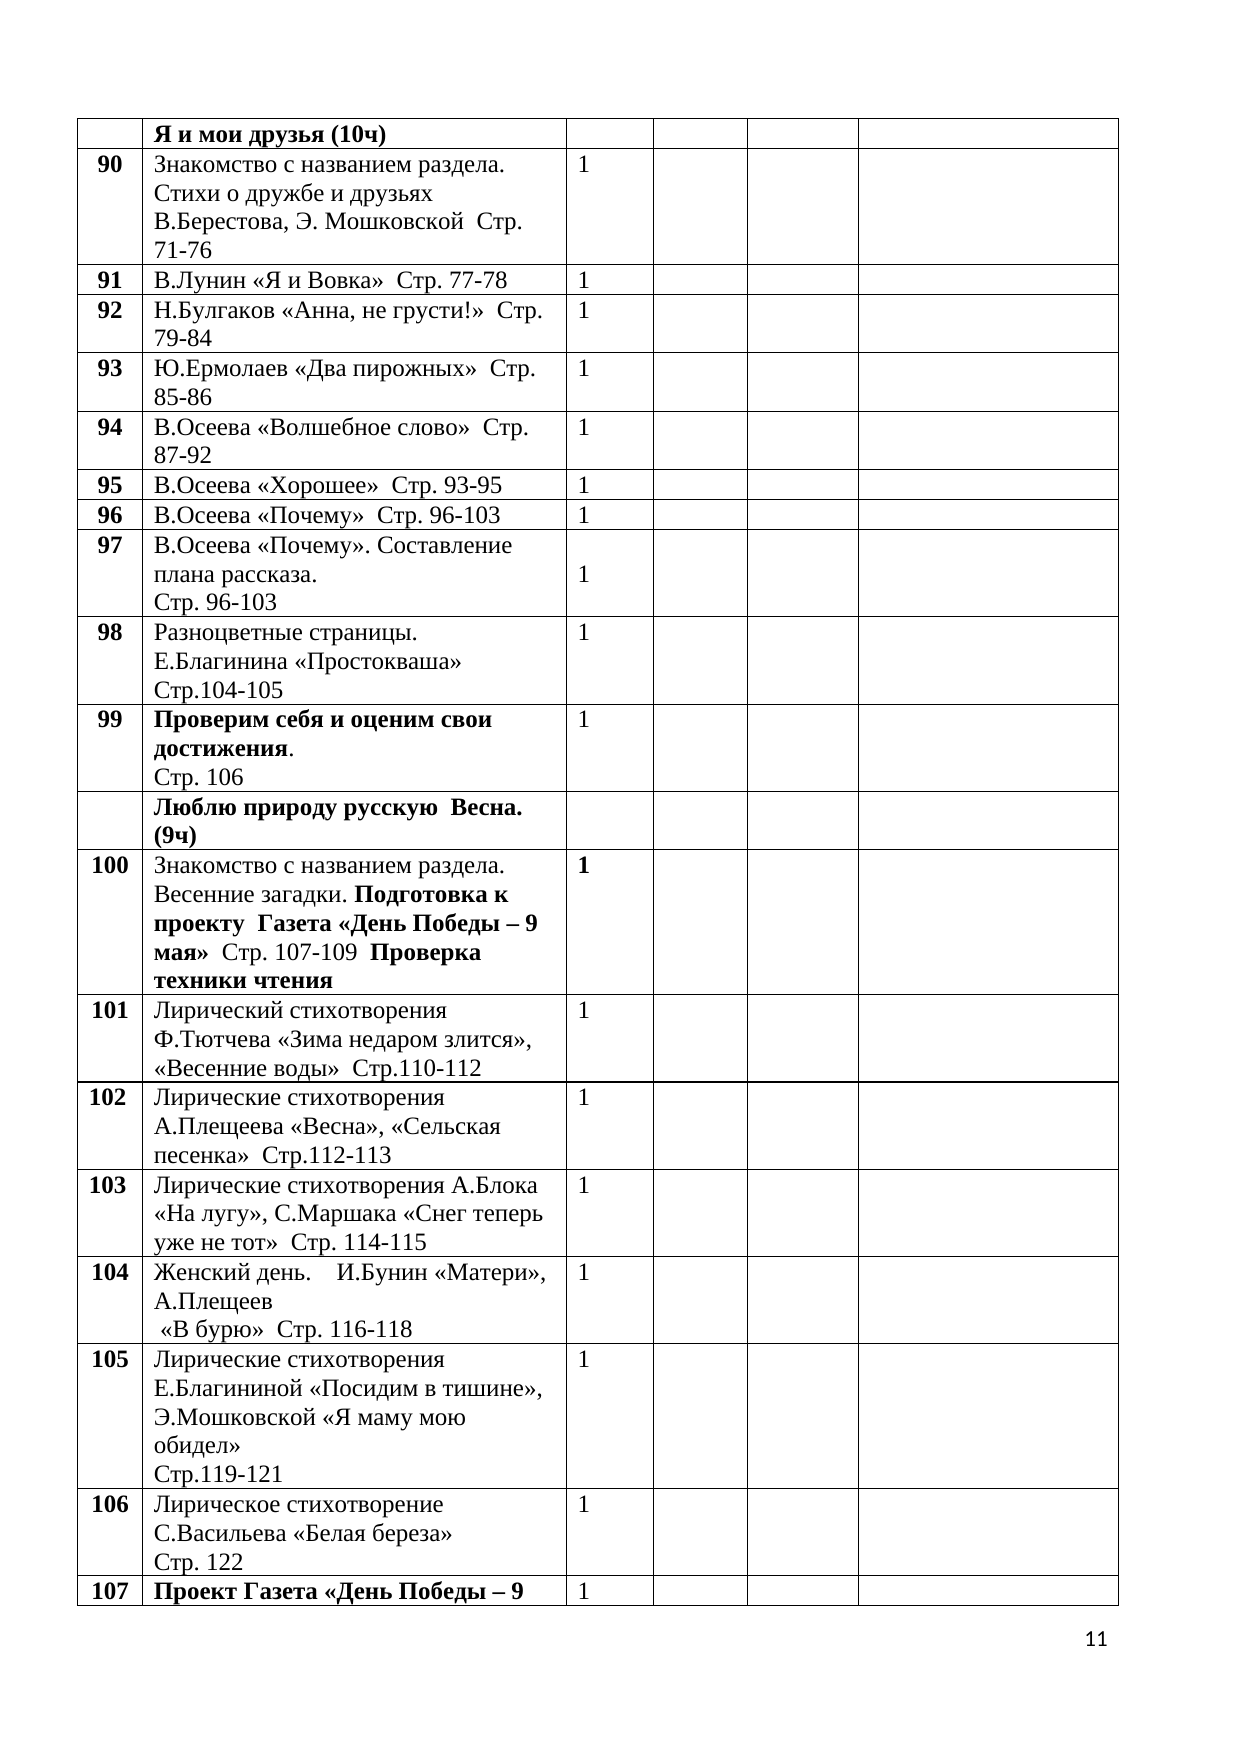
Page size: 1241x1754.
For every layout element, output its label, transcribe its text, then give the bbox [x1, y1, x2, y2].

table_cell 1 [567, 470, 653, 499]
table_cell 1 [567, 1489, 653, 1575]
table_cell 102 [78, 1083, 142, 1169]
table_cell [859, 792, 1118, 849]
table_cell [859, 295, 1118, 352]
table_cell [654, 705, 747, 791]
table_cell 1 [567, 617, 653, 703]
table_cell [859, 1576, 1118, 1605]
table_cell [654, 149, 747, 264]
table_cell Женский день. И.Бунин «Матери», А.Плещеев «В бурю» Стр. 116-118 [143, 1257, 566, 1343]
table_cell Знакомство с названием раздела. Стихи о дружбе и друзьях В.Берестова, Э. Мошковской Стр. 71-76 [143, 149, 566, 264]
table_cell Н.Булгаков «Анна, не грусти!» Стр. 79-84 [143, 295, 566, 352]
table_cell 1 [567, 149, 653, 264]
table_cell [748, 265, 858, 294]
table_cell [654, 470, 747, 499]
table_cell [654, 617, 747, 703]
table_cell [654, 850, 747, 994]
table_cell [859, 705, 1118, 791]
table_cell 106 [78, 1489, 142, 1575]
table_cell [748, 705, 858, 791]
table_cell 1 [567, 412, 653, 469]
table_cell [748, 530, 858, 616]
table_cell [748, 295, 858, 352]
table_cell [859, 1489, 1118, 1575]
table_cell Разноцветные страницы. Е.Благинина «Простокваша» Стр.104-105 [143, 617, 566, 703]
table_cell [748, 850, 858, 994]
table_cell [567, 119, 653, 148]
table_cell [654, 412, 747, 469]
table_cell [654, 1083, 747, 1169]
table_cell [567, 792, 653, 849]
table_cell [859, 149, 1118, 264]
table_cell [859, 412, 1118, 469]
table_cell [859, 530, 1118, 616]
table_cell [654, 500, 747, 529]
table_cell [748, 119, 858, 148]
table_cell В.Осеева «Хорошее» Стр. 93-95 [143, 470, 566, 499]
table_cell Лирическое стихотворение С.Васильева «Белая береза» Стр. 122 [143, 1489, 566, 1575]
table_cell 99 [78, 705, 142, 791]
table_cell 94 [78, 412, 142, 469]
table_cell [859, 1170, 1118, 1256]
table_cell [748, 470, 858, 499]
table_cell [748, 792, 858, 849]
table_cell 1 [567, 995, 653, 1081]
table_cell [859, 470, 1118, 499]
table_cell В.Осеева «Почему» Стр. 96-103 [143, 500, 566, 529]
table_cell Люблю природу русскую Весна. (9ч) [143, 792, 566, 849]
table_cell [654, 1344, 747, 1488]
table_cell [654, 1576, 747, 1605]
table_cell 1 [567, 1083, 653, 1169]
table_cell [859, 500, 1118, 529]
table_cell [654, 792, 747, 849]
table_cell 93 [78, 353, 142, 411]
table_cell [748, 1257, 858, 1343]
table_cell [859, 1257, 1118, 1343]
table_cell 100 [78, 850, 142, 994]
table_cell 1 [567, 353, 653, 411]
table_cell [859, 617, 1118, 703]
table_cell [748, 1489, 858, 1575]
table_cell [748, 412, 858, 469]
table_cell [748, 353, 858, 411]
table_cell [859, 995, 1118, 1081]
table_cell [748, 500, 858, 529]
table_cell Лирический стихотворения Ф.Тютчева «Зима недаром злится», «Весенние воды» Стр.110-112 [143, 995, 566, 1081]
table_cell Знакомство с названием раздела. Весенние загадки. Подготовка к проекту Газета «День Победы – 9 мая» Стр. 107-109 Проверка техники чтения [143, 850, 566, 994]
table_cell 104 [78, 1257, 142, 1343]
table_cell 1 [567, 265, 653, 294]
table_cell 97 [78, 530, 142, 616]
table_cell Я и мои друзья (10ч) [143, 119, 566, 148]
table_cell 1 [567, 1576, 653, 1605]
table_cell [78, 792, 142, 849]
table_cell [859, 1083, 1118, 1169]
table_cell В.Лунин «Я и Вовка» Стр. 77-78 [143, 265, 566, 294]
table_cell [78, 119, 142, 148]
table_cell 92 [78, 295, 142, 352]
table_cell [859, 265, 1118, 294]
table_cell Проверим себя и оценим свои достижения. Стр. 106 [143, 705, 566, 791]
table_cell [748, 995, 858, 1081]
table_cell [859, 353, 1118, 411]
table_cell 1 [567, 1344, 653, 1488]
table_cell 103 [78, 1170, 142, 1256]
table_cell 101 [78, 995, 142, 1081]
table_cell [143, 1576, 566, 1605]
table_cell 90 [78, 149, 142, 264]
table_cell [654, 265, 747, 294]
table_cell [654, 1170, 747, 1256]
table_cell 105 [78, 1344, 142, 1488]
table_cell Ю.Ермолаев «Два пирожных» Стр. 85-86 [143, 353, 566, 411]
table_cell [654, 995, 747, 1081]
table_cell [654, 353, 747, 411]
table_cell [654, 1489, 747, 1575]
table_cell Лирические стихотворения А.Плещеева «Весна», «Сельская песенка» Стр.112-113 [143, 1083, 566, 1169]
table_cell [748, 1083, 858, 1169]
table_cell В.Осеева «Волшебное слово» Стр. 87-92 [143, 412, 566, 469]
table_cell [859, 1344, 1118, 1488]
table_cell 1 [567, 530, 653, 616]
table_cell [654, 295, 747, 352]
table_cell 1 [567, 850, 653, 994]
table_cell 1 [567, 500, 653, 529]
table_cell [748, 617, 858, 703]
table_cell [654, 119, 747, 148]
table_cell [748, 1170, 858, 1256]
table_cell [654, 1257, 747, 1343]
table_cell 1 [567, 1170, 653, 1256]
table_cell [748, 1576, 858, 1605]
table_cell 1 [567, 705, 653, 791]
table_cell [859, 850, 1118, 994]
table_cell 98 [78, 617, 142, 703]
table_cell Лирические стихотворения Е.Благининой «Посидим в тишине», Э.Мошковской «Я маму мою обидел» Стр.119-121 [143, 1344, 566, 1488]
table_cell [748, 149, 858, 264]
table_cell [654, 530, 747, 616]
table_cell [748, 1344, 858, 1488]
table_cell 1 [567, 295, 653, 352]
table_cell В.Осеева «Почему». Составление плана рассказа. Стр. 96-103 [143, 530, 566, 616]
table_cell Лирические стихотворения А.Блока «На лугу», С.Маршака «Снег теперь уже не тот» Стр. 114-115 [143, 1170, 566, 1256]
table_cell 1 [567, 1257, 653, 1343]
table_cell [859, 119, 1118, 148]
